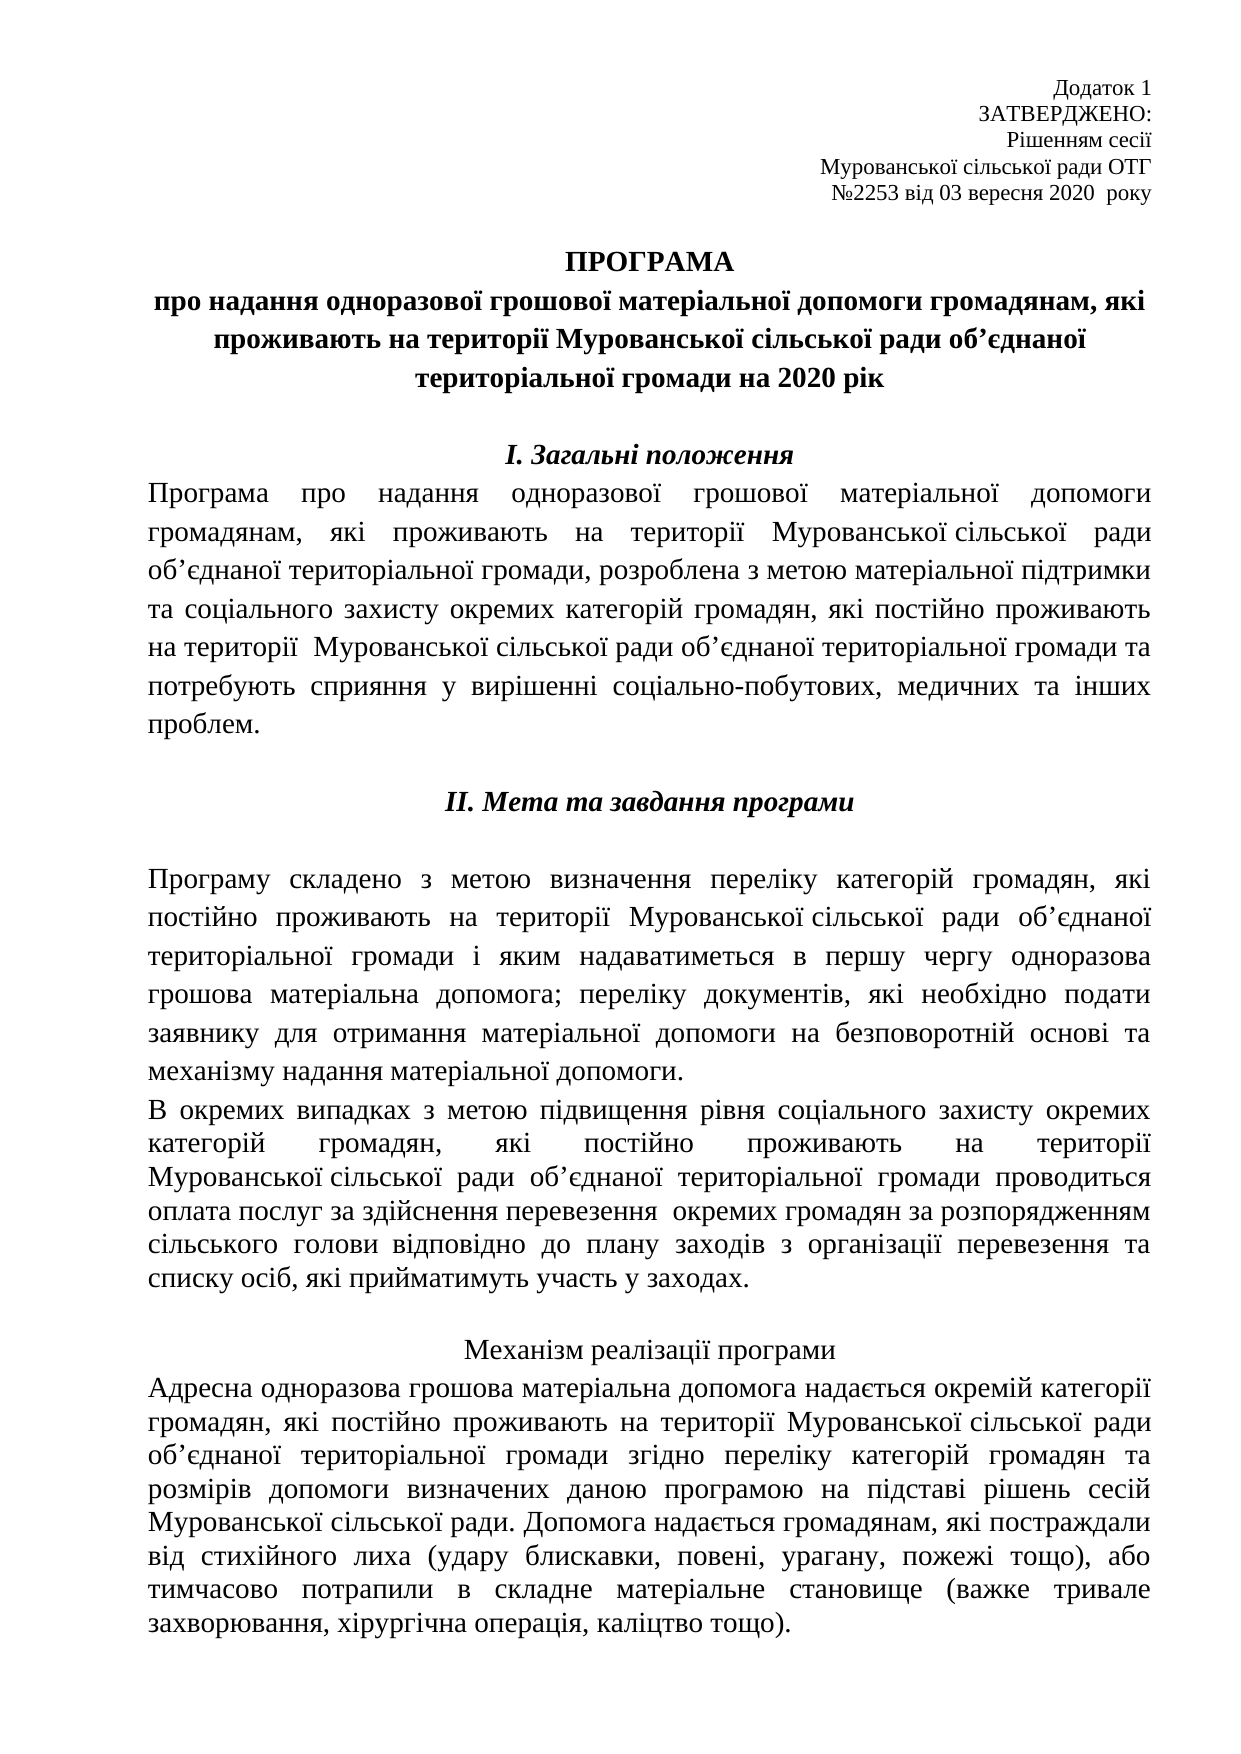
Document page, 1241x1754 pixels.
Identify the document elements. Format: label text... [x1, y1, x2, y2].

text Механізм реалізації програми [148, 1332, 1152, 1365]
text ЗАТВЕРДЖЕНО: [88, 100, 1152, 127]
text Адресна одноразова грошова матеріальна допомога надається окремій категорії громадян, які постійно проживають на території Мурованської сільської ради об’єднаної територіальної громади згідно переліку категорій громадян та розмірів допомоги визначених даною програмою на підставі рішень сесій Мурованської сільської ради. Допомога надається громадянам, які постраждали від стихійного лиха (удару блискавки, повені, урагану, пожежі тощо), або тимчасово потрапили в складне матеріальне становище (важке тривале захворювання, хірургічна операція, каліцтво тощо). [148, 1370, 1152, 1639]
text Додаток 1 [88, 74, 1152, 100]
text ПРОГРАМА [148, 244, 1152, 278]
text В окремих випадках з метою підвищення рівня соціального захисту окремих категорій громадян, які постійно проживають на території Мурованської сільської ради об’єднаної територіальної громади проводиться оплата послуг за здійснення перевезення окремих громадян за розпорядженням сільського голови відповідно до плану заходів з організації перевезення та списку осіб, які прийматимуть участь у заходах. [148, 1092, 1152, 1293]
text Рішенням сесії [88, 127, 1152, 153]
text ІІ. Мета та завдання програми [148, 784, 1152, 817]
text І. Загальні положення [148, 437, 1152, 470]
text №2253 від 03 вересня 2020 року [88, 179, 1152, 206]
text про надання одноразової грошової матеріальної допомоги громадянам, які проживають на території Мурованської сільської ради об’єднаної територіальної громади на 2020 рік [148, 283, 1152, 393]
text Програма про надання одноразової грошової матеріальної допомоги громадянам, які проживають на території Мурованської сільської ради об’єднаної територіальної громади, розроблена з метою матеріальної підтримки та соціального захисту окремих категорій громадян, які постійно проживають на території Мурованської сільської ради об’єднаної територіальної громади та потребують сприяння у вирішенні соціально-побутових, медичних та інших проблем. [148, 475, 1152, 740]
text Мурованської сільської ради ОТГ [88, 153, 1152, 179]
text Програму складено з метою визначення переліку категорій громадян, які постійно проживають на території Мурованської сільської ради об’єднаної територіальної громади і яким надаватиметься в першу чергу одноразова грошова матеріальна допомога; переліку документів, які необхідно подати заявнику для отримання матеріальної допомоги на безповоротній основі та механізму надання матеріальної допомоги. [148, 861, 1152, 1087]
